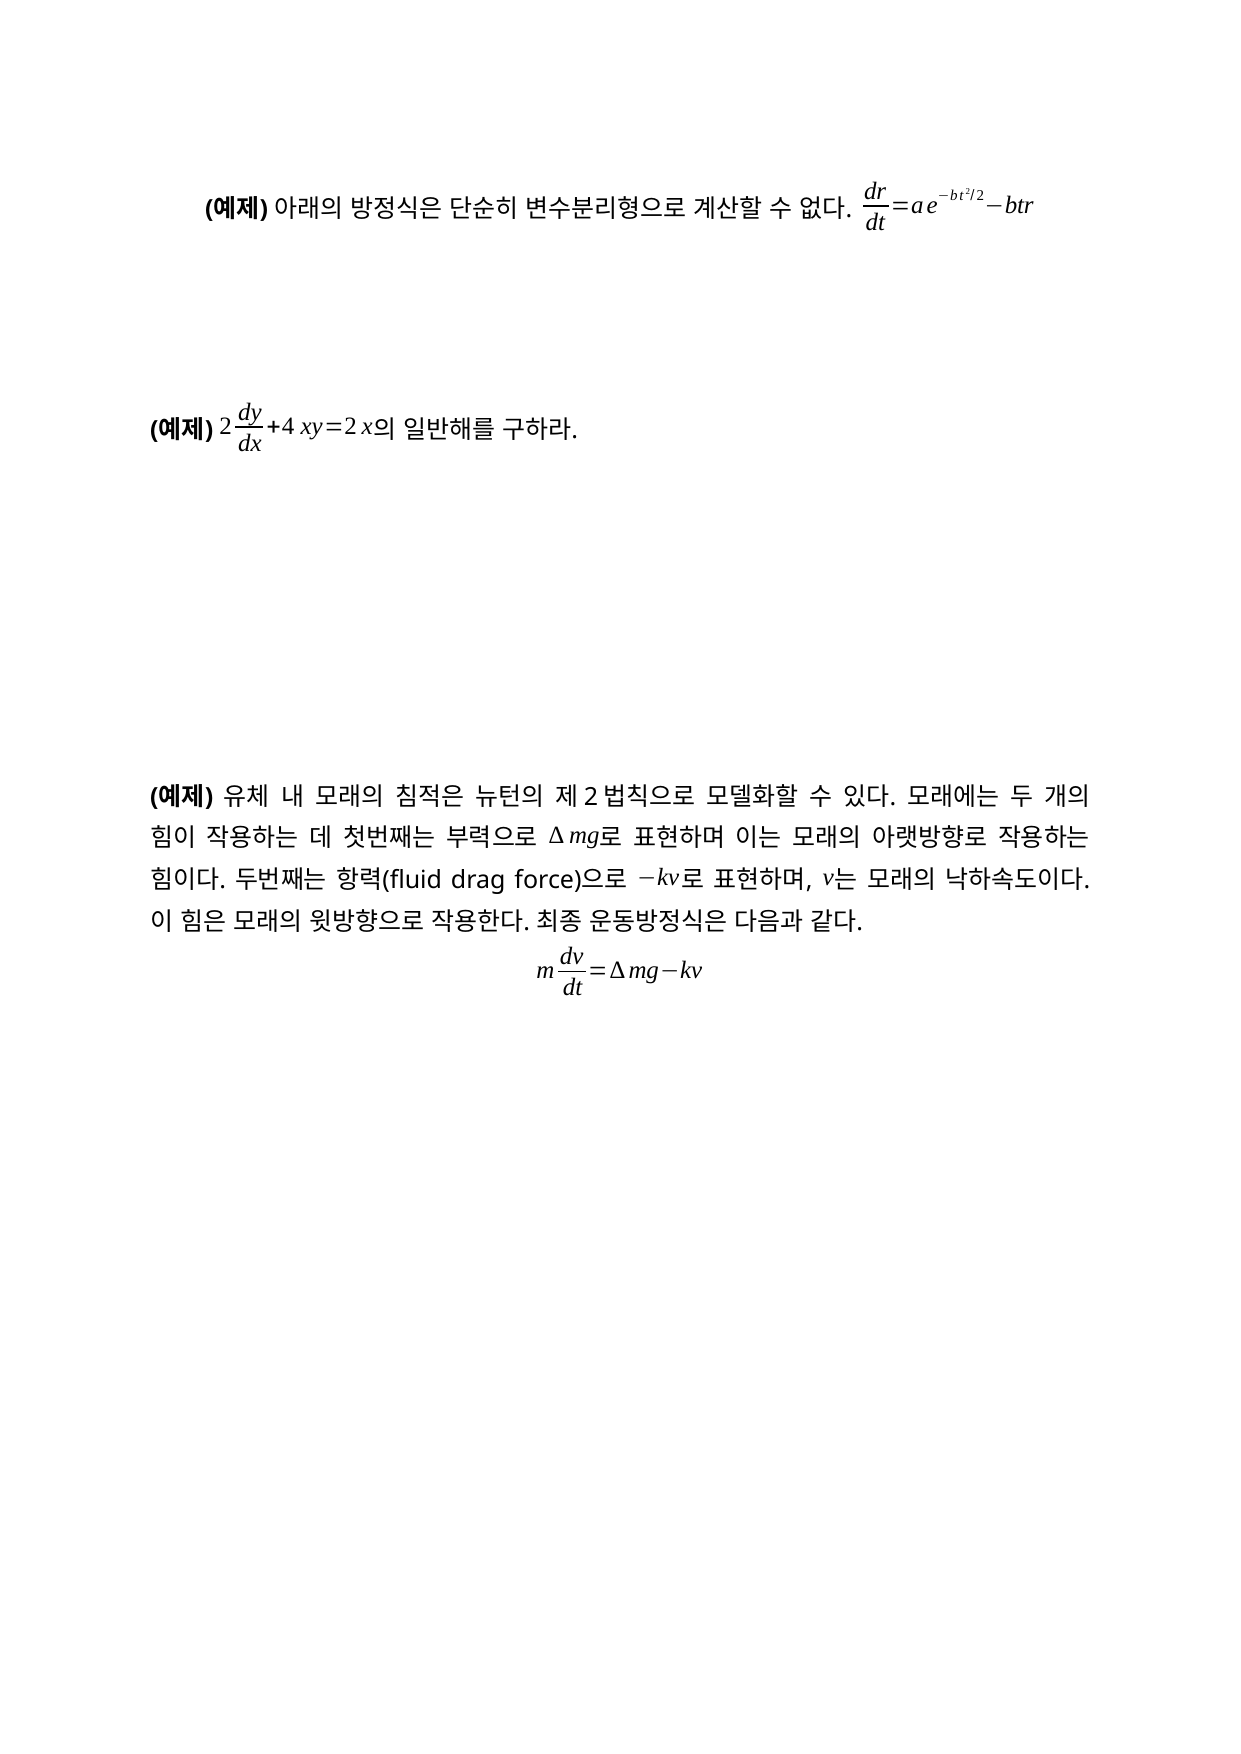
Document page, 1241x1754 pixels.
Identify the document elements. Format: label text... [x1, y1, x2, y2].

text (예제) 유체 내 모래의 침적은 뉴턴의 제2법칙으로 모델화할 수 있다. 모래에는 두 개의 힘이 작용하는 데 첫번째는 부력으로 로 표현하며 이는 모래의 아랫방향로 작용하는 힘이다. 두번째는 항력(fluid drag force)으로 로 표현하며, 는 모래의 낙하속도이다. 이 힘은 모래의 윗방향으로 작용한다. 최종 운동방정식은 다음과 같다. [150, 776, 1090, 937]
text (예제) 의 일반해를 구하라. [150, 398, 1090, 457]
text (예제) 아래의 방정식은 단순히 변수분리형으로 계산할 수 없다. [150, 177, 1090, 236]
